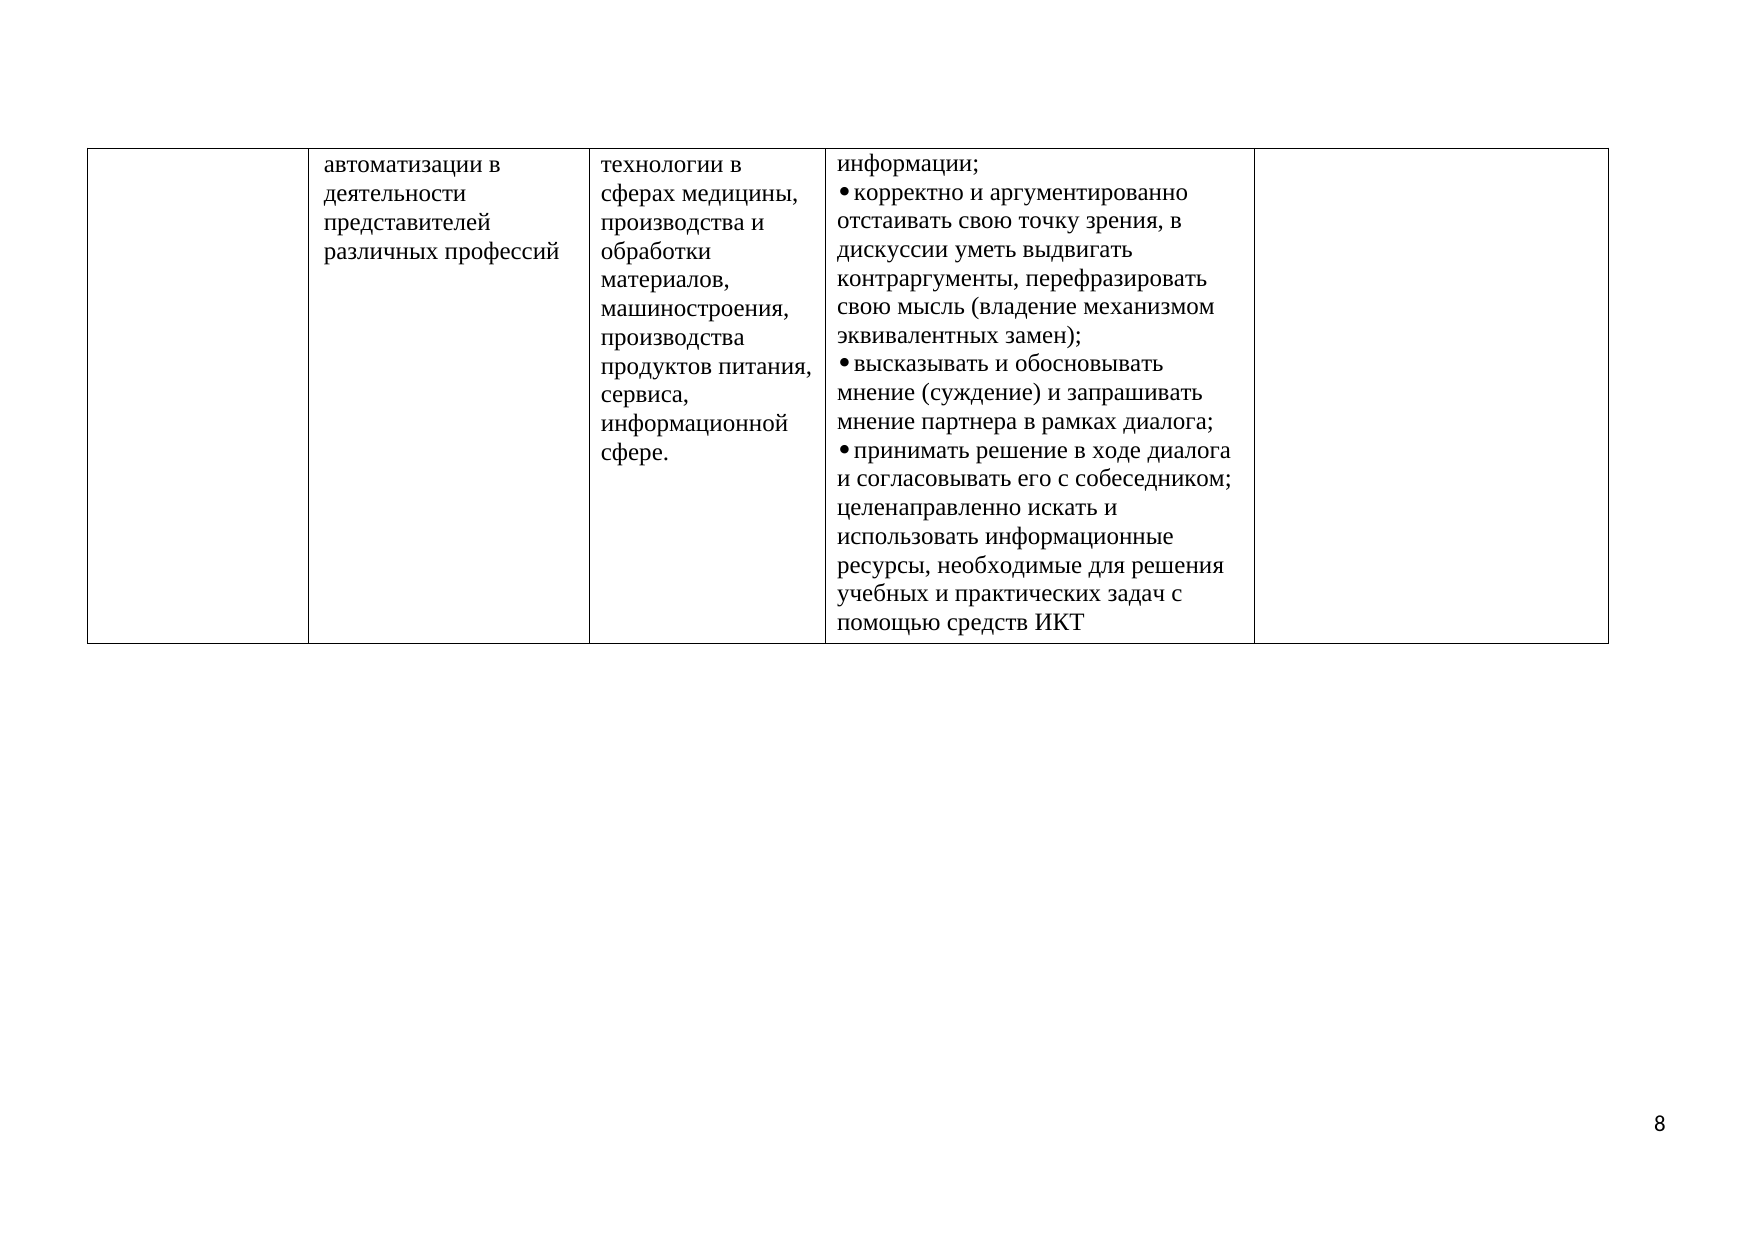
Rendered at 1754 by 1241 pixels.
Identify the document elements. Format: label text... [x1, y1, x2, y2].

table_header [88, 149, 308, 643]
table_header автоматизации в деятельности представителей различных профессий [309, 149, 589, 643]
table_header информации; корректно и аргументированно отстаивать свою точку зрения, в дискуссии уметь выдвигать контраргументы, перефразировать свою мысль (владение механизмом эквивалентных замен); высказывать и обосновывать мнение (суждение) и запрашивать мнение партнера в рамках диалога; принимать решение в ходе диалога и согласовывать его с собеседником; целенаправленно искать и использовать информационные ресурсы, необходимые для решения учебных и практических задач с помощью средств ИКТ [826, 149, 1254, 643]
table_header технологии в сферах медицины, производства и обработки материалов, машиностроения, производства продуктов питания, сервиса, информационной сфере. [590, 149, 825, 643]
table_header [1255, 149, 1608, 643]
